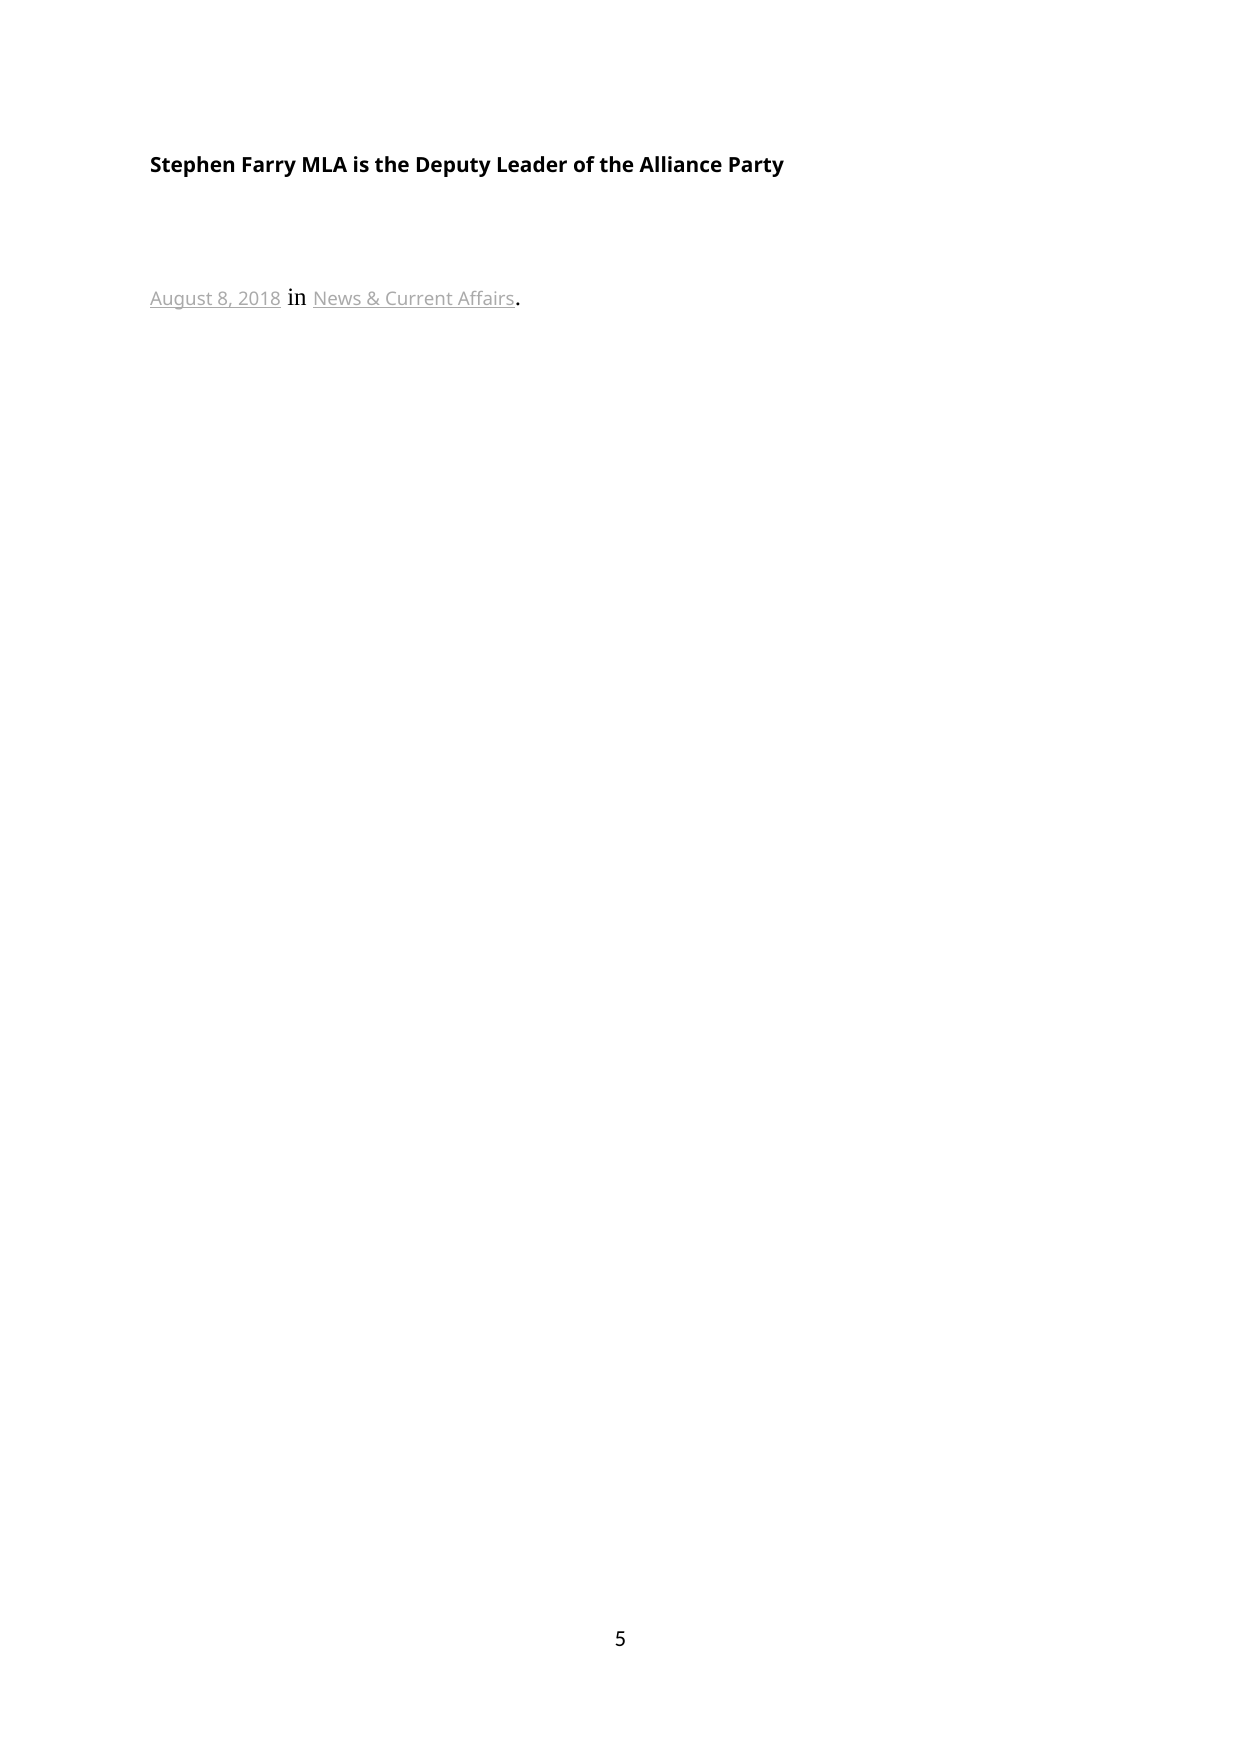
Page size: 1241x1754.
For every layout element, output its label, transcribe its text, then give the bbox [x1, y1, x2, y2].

text Stephen Farry MLA is the Deputy Leader of the Alliance Party [150, 150, 1090, 178]
text August 8, 2018 in News & Current Affairs. [150, 282, 1090, 311]
